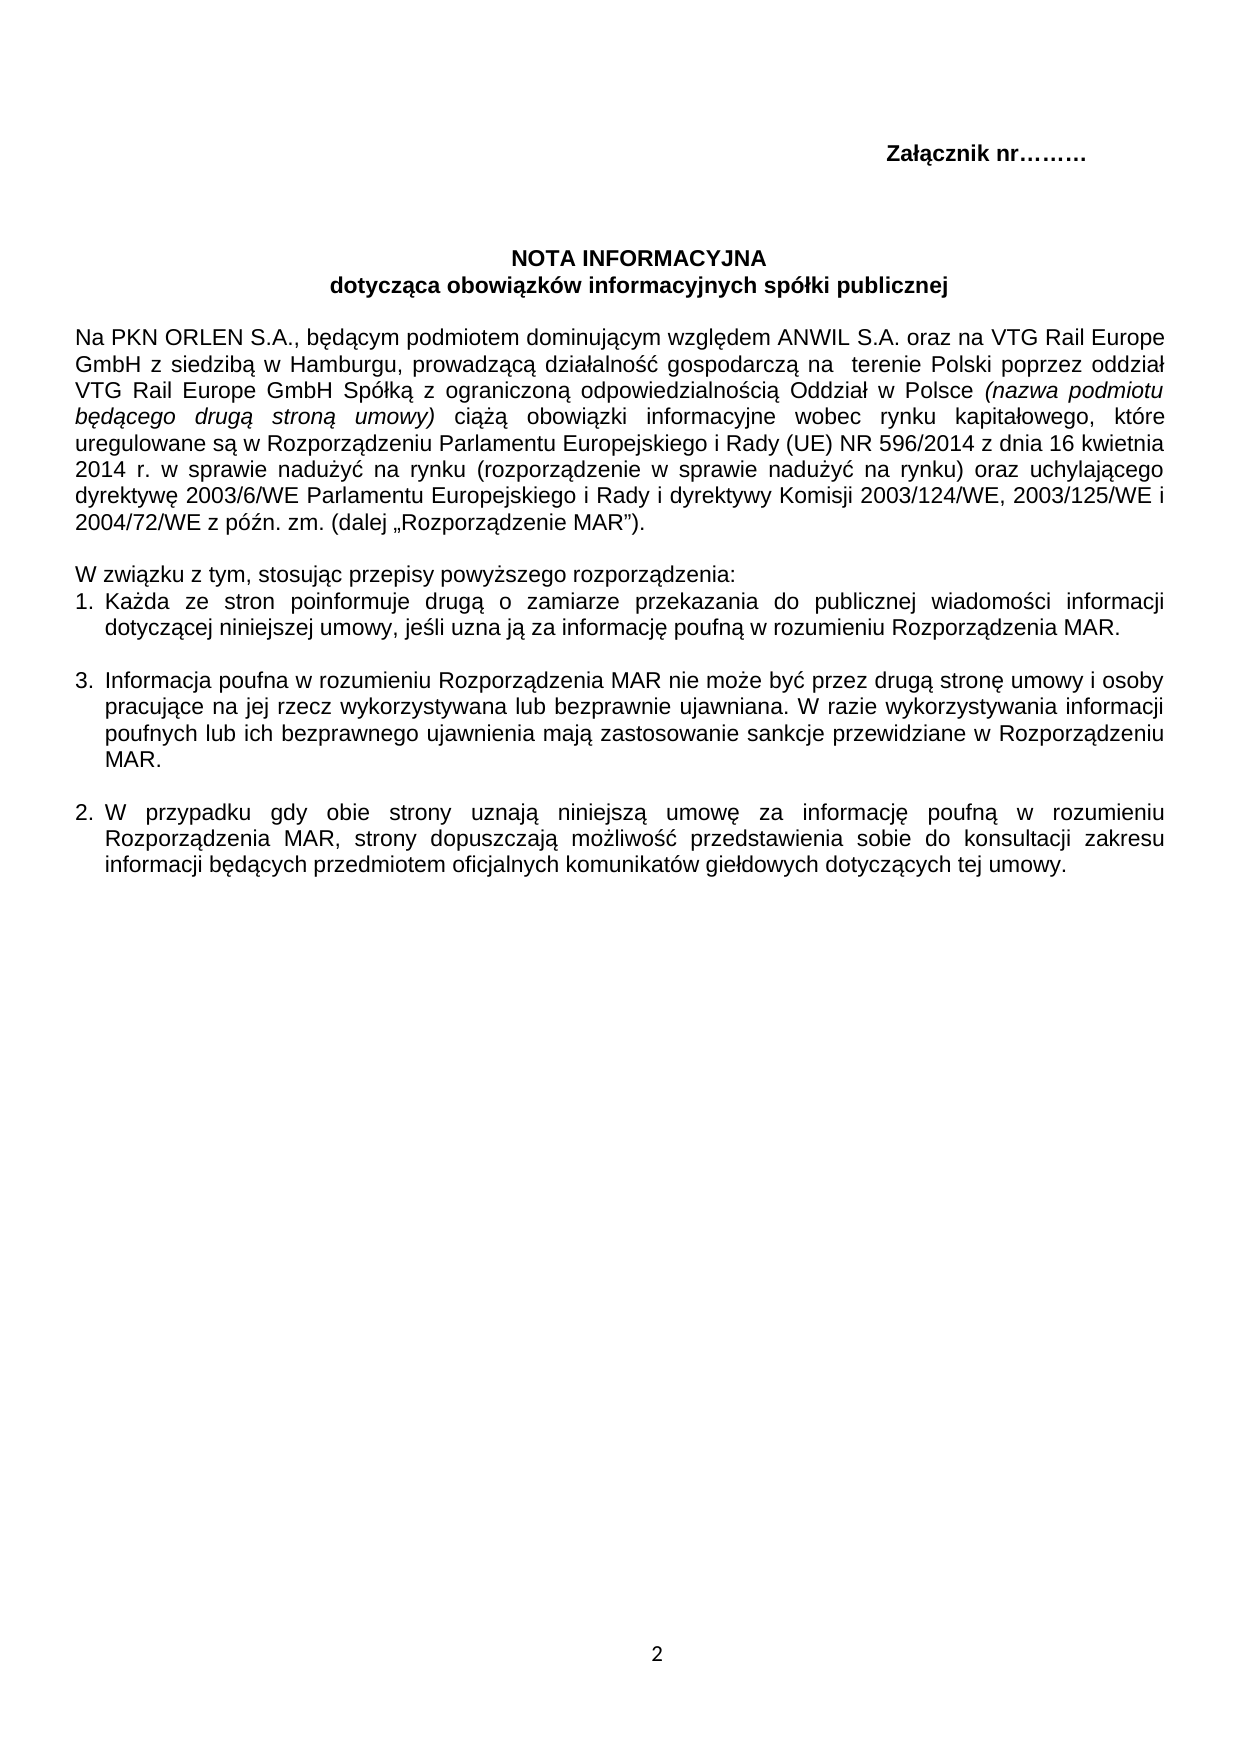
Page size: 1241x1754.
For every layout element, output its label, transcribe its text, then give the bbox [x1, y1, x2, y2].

text Na PKN ORLEN S.A., będącym podmiotem dominującym względem ANWIL S.A. oraz na VTG Rail Europe GmbH z siedzibą w Hamburgu, prowadzącą działalność gospodarczą na terenie Polski poprzez oddział VTG Rail Europe GmbH Spółką z ograniczoną odpowiedzialnością Oddział w Polsce (nazwa podmiotu będącego drugą stroną umowy) ciążą obowiązki informacyjne wobec rynku kapitałowego, które uregulowane są w Rozporządzeniu Parlamentu Europejskiego i Rady (UE) NR 596/2014 z dnia 16 kwietnia 2014 r. w sprawie nadużyć na rynku (rozporządzenie w sprawie nadużyć na rynku) oraz uchylającego dyrektywę 2003/6/WE Parlamentu Europejskiego i Rady i dyrektywy Komisji 2003/124/WE, 2003/125/WE i 2004/72/WE z późn. zm. (dalej „Rozporządzenie MAR”). [75, 324, 1165, 535]
text W związku z tym, stosując przepisy powyższego rozporządzenia: [75, 561, 1165, 588]
list Informacja poufna w rozumieniu Rozporządzenia MAR nie może być przez drugą stronę umowy i osoby pracujące na jej rzecz wykorzystywana lub bezprawnie ujawniana. W razie wykorzystywania informacji poufnych lub ich bezprawnego ujawnienia mają zastosowanie sankcje przewidziane w Rozporządzeniu MAR. [75, 667, 1165, 772]
list W przypadku gdy obie strony uznają niniejszą umowę za informację poufną w rozumieniu Rozporządzenia MAR, strony dopuszczają możliwość przedstawienia sobie do konsultacji zakresu informacji będących przedmiotem oficjalnych komunikatów giełdowych dotyczących tej umowy. [75, 799, 1165, 878]
text NOTA INFORMACYJNA [112, 245, 1165, 272]
list Każda ze stron poinformuje drugą o zamiarze przekazania do publicznej wiadomości informacji dotyczącej niniejszej umowy, jeśli uzna ją za informację poufną w rozumieniu Rozporządzenia MAR. [75, 588, 1165, 641]
text Załącznik nr……… [812, 140, 1165, 166]
text dotycząca obowiązków informacyjnych spółki publicznej [112, 272, 1165, 298]
